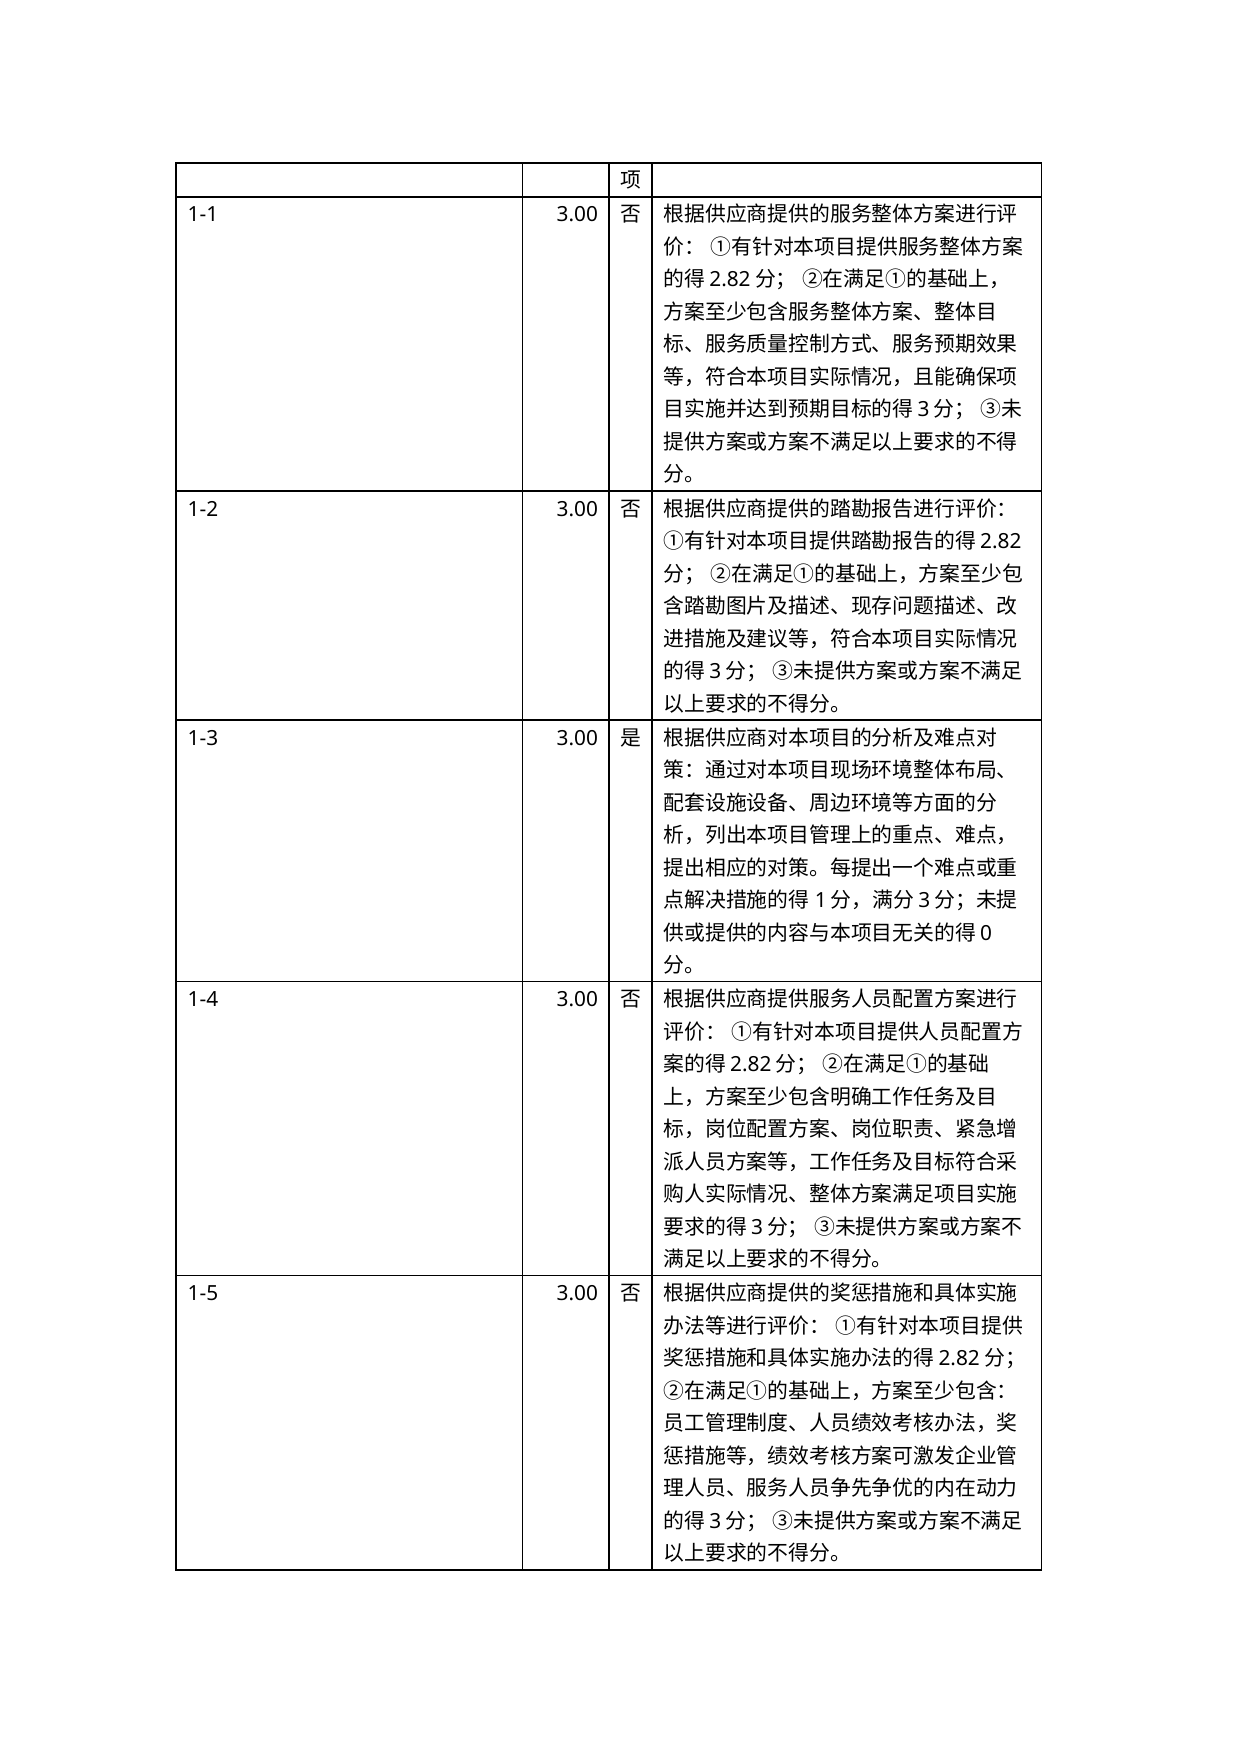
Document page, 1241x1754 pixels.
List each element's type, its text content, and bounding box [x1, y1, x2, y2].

table_header 项目 [177, 164, 522, 196]
table_header 分值 [523, 164, 608, 196]
table_header 描述 [653, 164, 1041, 196]
table_cell 根据供应商对本项目的分析及难点对策：通过对本项目现场环境整体布局、配套设施设备、周边环境等方面的分析，列出本项目管理上的重点、难点，提出相应的对策。每提出一个难点或重点解决措施的得 1分，满分3分；未提供或提供的内容与本项目无关的得0分。 [653, 721, 1041, 981]
table_cell 1-5 [177, 1276, 522, 1569]
table_cell 1-1 [177, 198, 522, 490]
table_cell 否 [610, 1276, 651, 1569]
table_cell 否 [610, 982, 651, 1275]
table_header 是否客观项 [610, 164, 651, 196]
table_cell 3.00 [523, 198, 608, 490]
table_cell 是 [610, 721, 651, 981]
table_cell 1-2 [177, 492, 522, 719]
table_cell 3.00 [523, 721, 608, 981]
table_cell 3.00 [523, 1276, 608, 1569]
table_cell 否 [610, 198, 651, 490]
table_cell 否 [610, 492, 651, 719]
table_cell 1-4 [177, 982, 522, 1275]
table_cell 3.00 [523, 982, 608, 1275]
table_cell 3.00 [523, 492, 608, 719]
table_cell 根据供应商提供的奖惩措施和具体实施办法等进行评价： ①有针对本项目提供奖惩措施和具体实施办法的得2.82分； ②在满足①的基础上，方案至少包含：员工管理制度、人员绩效考核办法，奖惩措施等，绩效考核方案可激发企业管理人员、服务人员争先争优的内在动力的得3分； ③未提供方案或方案不满足以上要求的不得分。 [653, 1276, 1041, 1569]
table_cell 根据供应商提供的服务整体方案进行评价： ①有针对本项目提供服务整体方案的得2.82分； ②在满足①的基础上，方案至少包含服务整体方案、整体目标、服务质量控制方式、服务预期效果等，符合本项目实际情况，且能确保项目实施并达到预期目标的得3分； ③未提供方案或方案不满足以上要求的不得分。 [653, 198, 1041, 490]
table_cell 根据供应商提供的踏勘报告进行评价： ①有针对本项目提供踏勘报告的得2.82分； ②在满足①的基础上，方案至少包含踏勘图片及描述、现存问题描述、改进措施及建议等，符合本项目实际情况的得3分； ③未提供方案或方案不满足以上要求的不得分。 [653, 492, 1041, 719]
table_cell 1-3 [177, 721, 522, 981]
table_cell 根据供应商提供服务人员配置方案进行评价： ①有针对本项目提供人员配置方案的得2.82分； ②在满足①的基础上，方案至少包含明确工作任务及目标，岗位配置方案、岗位职责、紧急增派人员方案等，工作任务及目标符合采购人实际情况、整体方案满足项目实施要求的得3分； ③未提供方案或方案不满足以上要求的不得分。 [653, 982, 1041, 1275]
